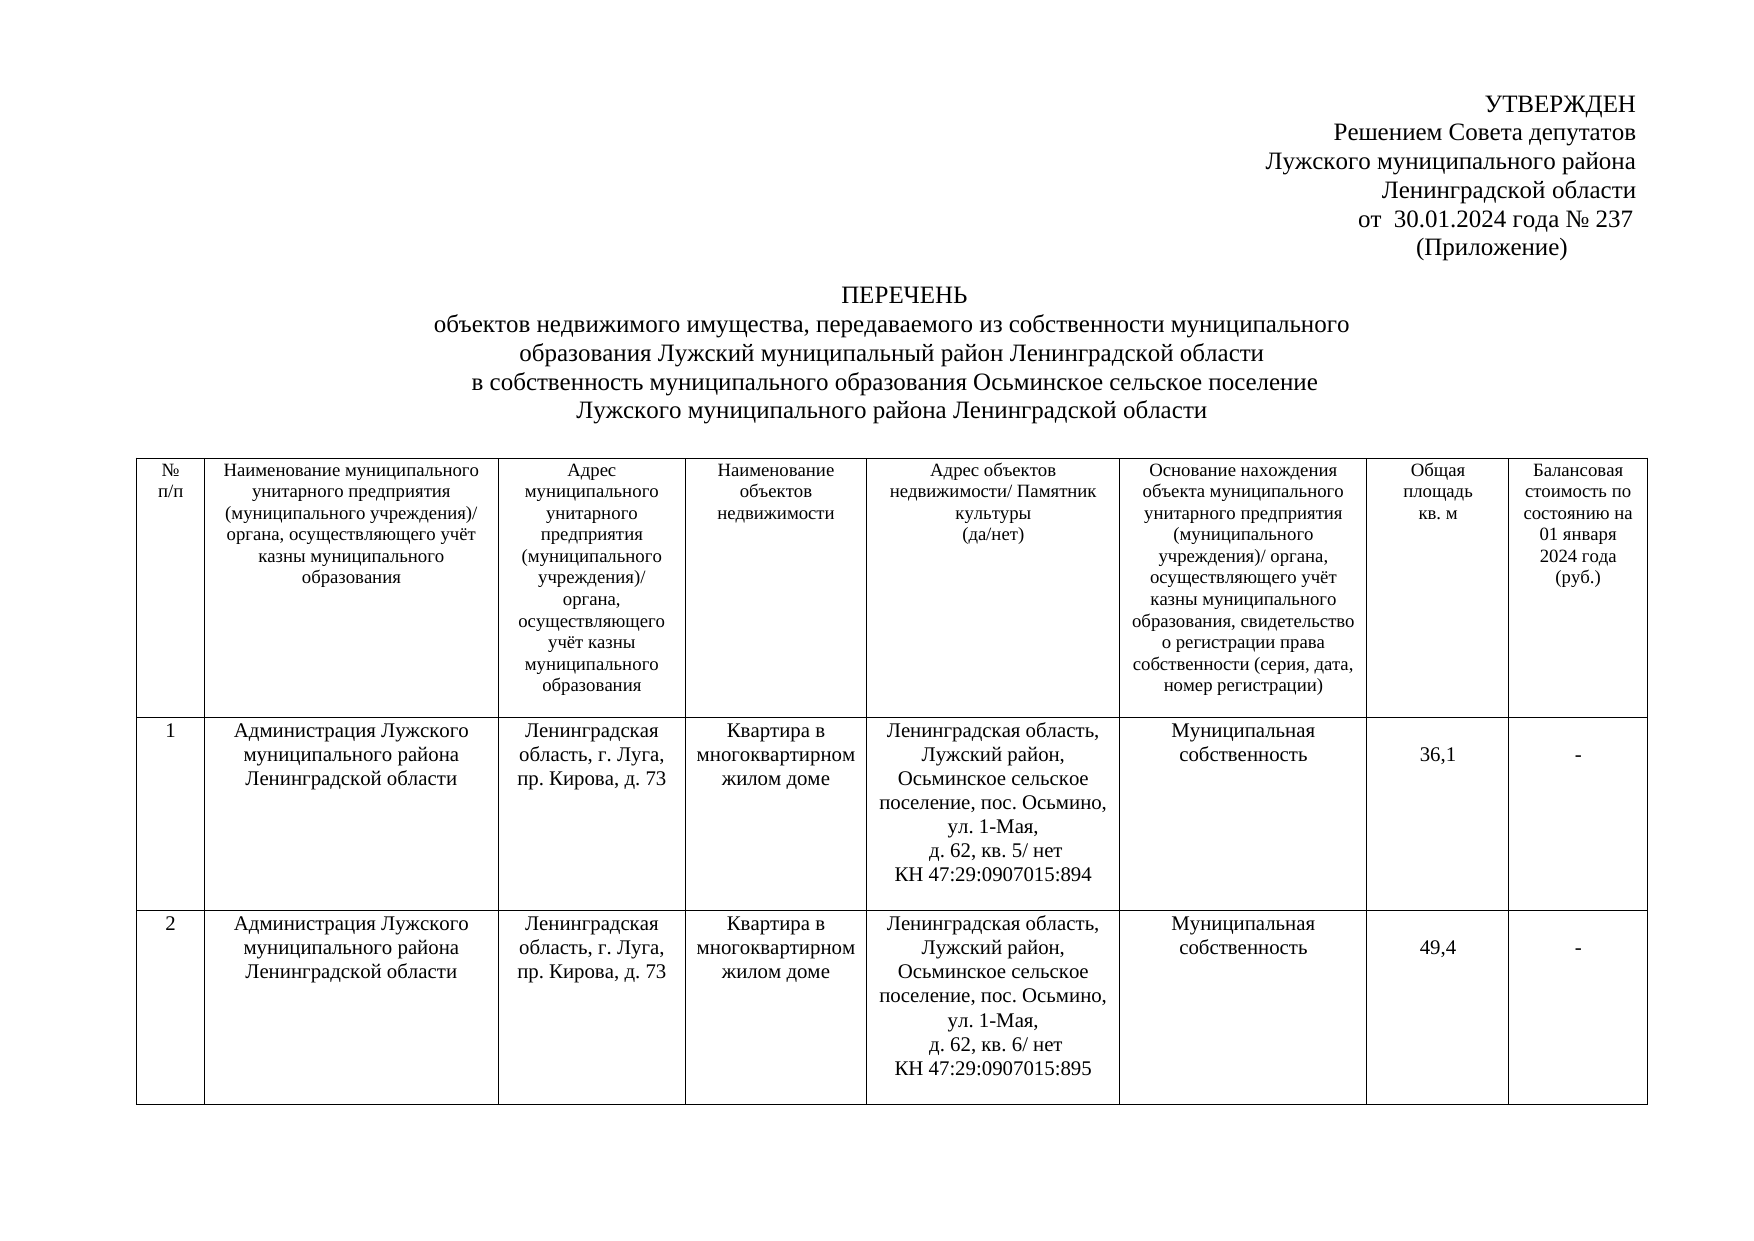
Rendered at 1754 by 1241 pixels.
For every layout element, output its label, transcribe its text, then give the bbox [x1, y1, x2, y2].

table_cell Муниципальная собственность [1120, 718, 1366, 910]
table_cell 2 [137, 911, 204, 1104]
table_cell Муниципальная собственность [1120, 911, 1366, 1104]
text УТВЕРЖДЕН [945, 89, 1636, 117]
table_header Балансовая стоимость по состоянию на 01 января 2024 года (руб.) [1509, 459, 1647, 717]
table_header Наименование муниципального унитарного предприятия (муниципального учреждения)/ органа, осуществляющего учёт казны муниципального образования [205, 459, 498, 717]
text (Приложение) [60, 232, 1636, 261]
table_header Адрес муниципального унитарного предприятия (муниципального учреждения)/ органа, осуществляющего учёт казны муниципального образования [499, 459, 685, 717]
text Лужского муниципального района [857, 146, 1636, 175]
table_cell Квартира в многоквартирном жилом доме [686, 718, 866, 910]
table_cell Администрация Лужского муниципального района Ленинградской области [205, 718, 498, 910]
text Решением Совета депутатов [60, 117, 1636, 146]
table_header Общая площадь кв. м [1367, 459, 1508, 717]
table_cell Ленинградская область, Лужский район, Осьминское сельское поселение, пос. Осьмино, ул. 1-Мая, д. 62, кв. 6/ нет КН 47:29:0907015:895 [867, 911, 1119, 1104]
table_header Основание нахождения объекта муниципального унитарного предприятия (муниципального учреждения)/ органа, осуществляющего учёт казны муниципального образования, свидетельство о регистрации права собственности (серия, дата, номер регистрации) [1120, 459, 1366, 717]
table_cell - [1509, 911, 1647, 1104]
text Лужского муниципального района Ленинградской области [148, 395, 1636, 424]
text Ленинградской области [857, 175, 1636, 204]
table_cell Администрация Лужского муниципального района Ленинградской области [205, 911, 498, 1104]
text от 30.01.2024 года № 237 [222, 204, 1636, 232]
table_header Наименование объектов недвижимости [686, 459, 866, 717]
table_cell 36,1 [1367, 718, 1508, 910]
table_cell Квартира в многоквартирном жилом доме [686, 911, 866, 1104]
table_cell Ленинградская область, г. Луга, пр. Кирова, д. 73 [499, 911, 685, 1104]
text образования Лужский муниципальный район Ленинградской области [148, 338, 1636, 367]
table_cell 1 [137, 718, 204, 910]
table_cell Ленинградская область, г. Луга, пр. Кирова, д. 73 [499, 718, 685, 910]
table_header Адрес объектов недвижимости/ Памятник культуры (да/нет) [867, 459, 1119, 717]
table_cell Ленинградская область, Лужский район, Осьминское сельское поселение, пос. Осьмино, ул. 1-Мая, д. 62, кв. 5/ нет КН 47:29:0907015:894 [867, 718, 1119, 910]
table_cell - [1509, 718, 1647, 910]
text в собственность муниципального образования Осьминское сельское поселение [148, 367, 1636, 395]
table_header № п/п [137, 459, 204, 717]
text объектов недвижимого имущества, передаваемого из собственности муниципального [148, 309, 1636, 338]
table_cell 49,4 [1367, 911, 1508, 1104]
text ПЕРЕЧЕНЬ [148, 280, 1636, 309]
